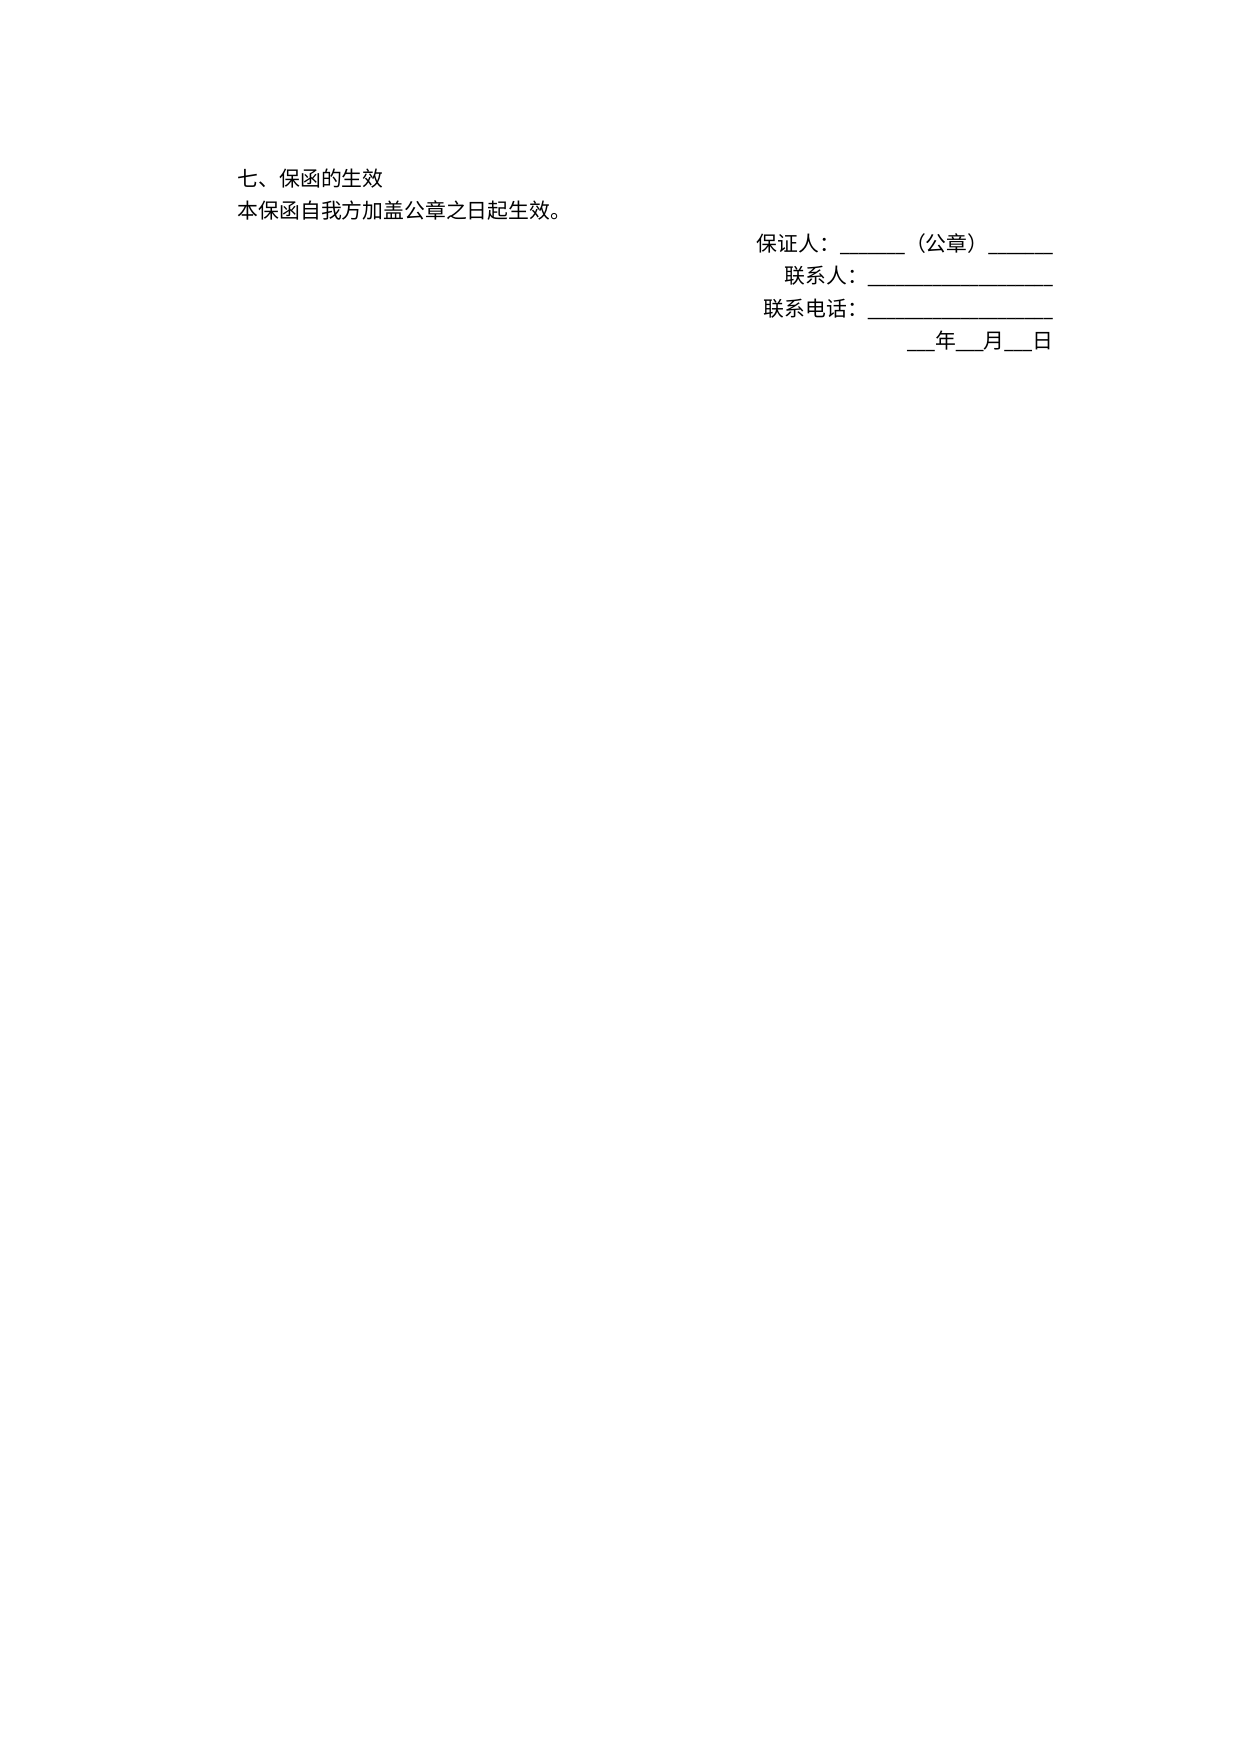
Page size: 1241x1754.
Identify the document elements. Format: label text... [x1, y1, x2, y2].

text 保证人：_______（公章）_______ [187, 227, 1053, 259]
text 七、保函的生效 [187, 162, 1053, 194]
text 本保函自我方加盖公章之日起生效。 [187, 194, 1053, 227]
text 联系人：____________________ [187, 259, 1053, 292]
text ___年___月___日 [187, 324, 1053, 357]
text 联系电话：____________________ [187, 292, 1053, 324]
